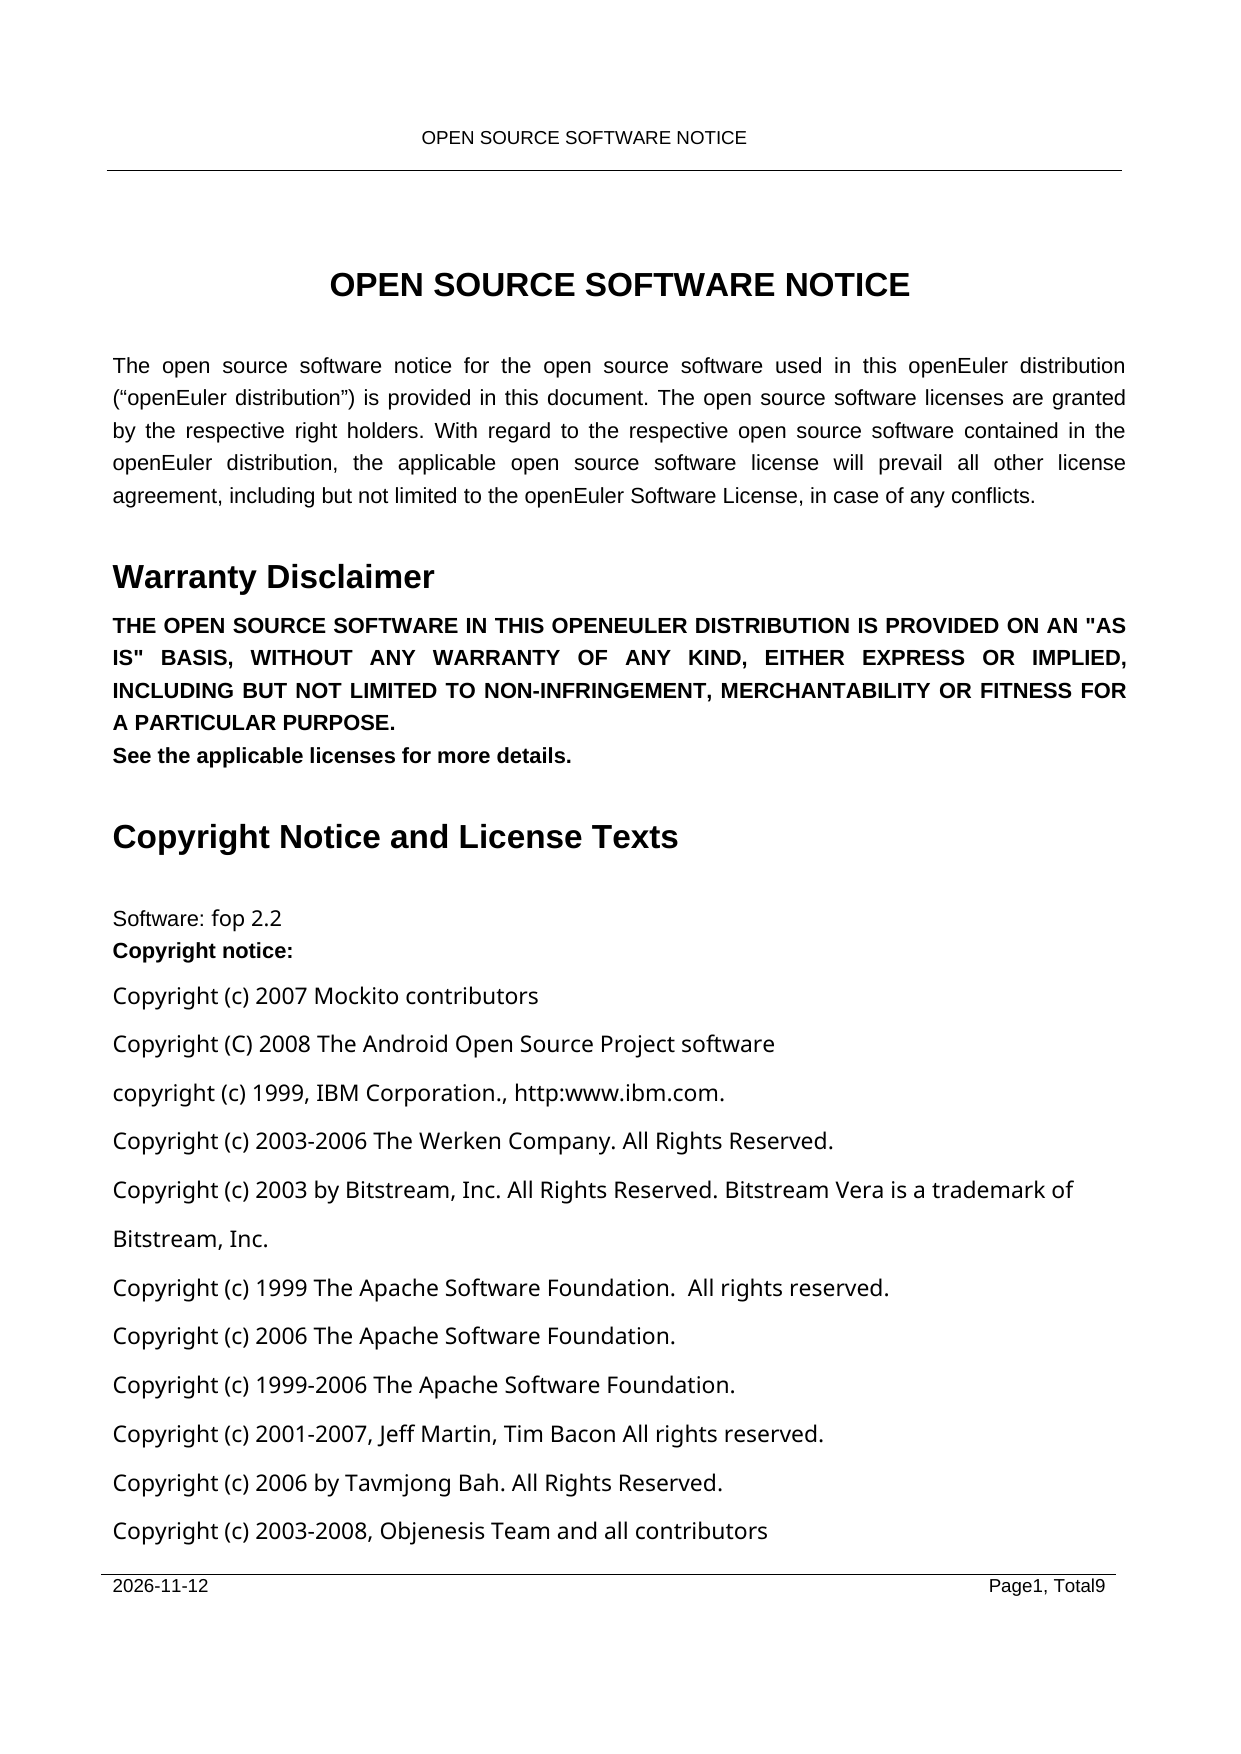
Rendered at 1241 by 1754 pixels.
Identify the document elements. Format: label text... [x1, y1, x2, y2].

text Warranty Disclaimer [112, 544, 1128, 609]
text Copyright notice: [112, 934, 1128, 966]
text Copyright (c) 2007 Mockito contributors Copyright (C) 2008 The Android Open Source Project software [112, 979, 1128, 1060]
text The open source software notice for the open source software used in this openEuler distribution (“openEuler distribution”) is provided in this document. The open source software licenses are granted by the respective right holders. With regard to the respective open source software contained in the openEuler distribution, the applicable open source software license will prevail all other license agreement, including but not limited to the openEuler Software License, in case of any conflicts. [112, 349, 1128, 511]
text OPEN SOURCE SOFTWARE NOTICE [112, 251, 1128, 316]
text THE OPEN SOURCE SOFTWARE IN THIS OPENEULER DISTRIBUTION IS PROVIDED ON AN "AS IS" BASIS, WITHOUT ANY WARRANTY OF ANY KIND, EITHER EXPRESS OR IMPLIED, INCLUDING BUT NOT LIMITED TO NON-INFRINGEMENT, MERCHANTABILITY OR FITNESS FOR A PARTICULAR PURPOSE. See the applicable licenses for more details. [112, 609, 1128, 771]
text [112, 1076, 1128, 1547]
text Copyright Notice and License Texts [112, 804, 1128, 869]
text Software: fop 2.2 [112, 901, 1128, 934]
